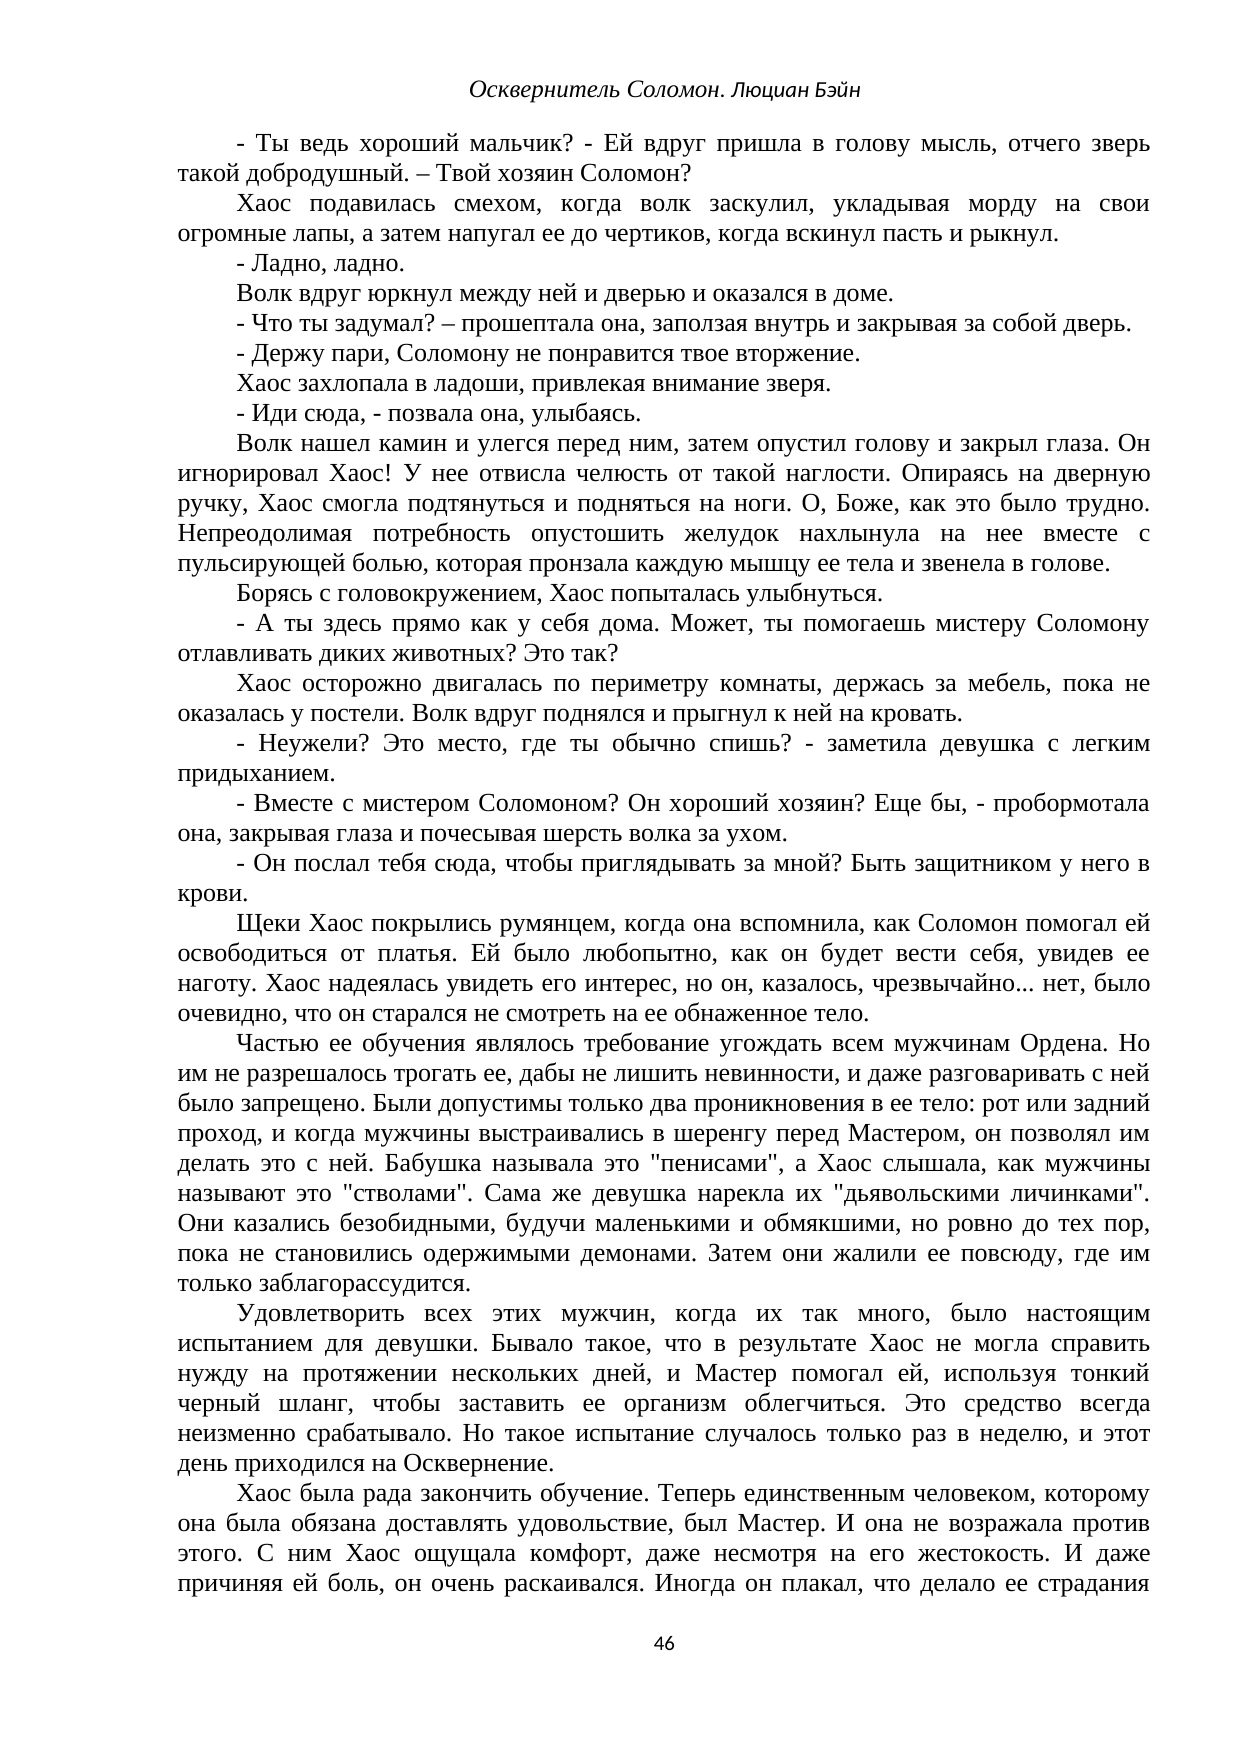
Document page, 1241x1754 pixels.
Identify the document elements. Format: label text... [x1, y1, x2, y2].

text - Что ты задумал? – прошептала она, заползая внутрь и закрывая за собой дверь. [177, 307, 1152, 337]
text Борясь с головокружением, Хаос попыталась улыбнуться. [177, 577, 1152, 607]
text Хаос осторожно двигалась по периметру комнаты, держась за мебель, пока не оказалась у постели. Волк вдруг поднялся и прыгнул к ней на кровать. [177, 667, 1152, 727]
text - Неужели? Это место, где ты обычно спишь? - заметила девушка с легким придыханием. [177, 727, 1152, 787]
text - Он послал тебя сюда, чтобы приглядывать за мной? Быть защитником у него в крови. [177, 847, 1152, 907]
text Хаос подавилась смехом, когда волк заскулил, укладывая морду на свои огромные лапы, а затем напугал ее до чертиков, когда вскинул пасть и рыкнул. [177, 187, 1152, 247]
text - Ты ведь хороший мальчик? - Ей вдруг пришла в голову мысль, отчего зверь такой добродушный. – Твой хозяин Соломон? [177, 127, 1152, 187]
text Частью ее обучения являлось требование угождать всем мужчинам Ордена. Но им не разрешалось трогать ее, дабы не лишить невинности, и даже разговаривать с ней было запрещено. Были допустимы только два проникновения в ее тело: рот или задний проход, и когда мужчины выстраивались в шеренгу перед Мастером, он позволял им делать это с ней. Бабушка называла это "пенисами", а Хаос слышала, как мужчины называют это "стволами". Сама же девушка нарекла их "дьявольскими личинками". Они казались безобидными, будучи маленькими и обмякшими, но ровно до тех пор, пока не становились одержимыми демонами. Затем они жалили ее повсюду, где им только заблагорассудится. [177, 1027, 1152, 1297]
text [177, 1477, 1152, 1597]
text Волк вдруг юркнул между ней и дверью и оказался в доме. [177, 277, 1152, 307]
text Щеки Хаос покрылись румянцем, когда она вспомнила, как Соломон помогал ей освободиться от платья. Ей было любопытно, как он будет вести себя, увидев ее наготу. Хаос надеялась увидеть его интерес, но он, казалось, чрезвычайно... нет, было очевидно, что он старался не смотреть на ее обнаженное тело. [177, 907, 1152, 1027]
text - Иди сюда, - позвала она, улыбаясь. [177, 397, 1152, 427]
text - Ладно, ладно. [177, 247, 1152, 277]
text Волк нашел камин и улегся перед ним, затем опустил голову и закрыл глаза. Он игнорировал Хаос! У нее отвисла челюсть от такой наглости. Опираясь на дверную ручку, Хаос смогла подтянуться и подняться на ноги. О, Боже, как это было трудно. Непреодолимая потребность опустошить желудок нахлынула на нее вместе с пульсирующей болью, которая пронзала каждую мышцу ее тела и звенела в голове. [177, 427, 1152, 577]
text - Вместе с мистером Соломоном? Он хороший хозяин? Еще бы, - пробормотала она, закрывая глаза и почесывая шерсть волка за ухом. [177, 787, 1152, 847]
text Хаос захлопала в ладоши, привлекая внимание зверя. [177, 367, 1152, 397]
text - А ты здесь прямо как у себя дома. Может, ты помогаешь мистеру Соломону отлавливать диких животных? Это так? [177, 607, 1152, 667]
text - Держу пари, Соломону не понравится твое вторжение. [177, 337, 1152, 367]
text Удовлетворить всех этих мужчин, когда их так много, было настоящим испытанием для девушки. Бывало такое, что в результате Хаос не могла справить нужду на протяжении нескольких дней, и Мастер помогал ей, используя тонкий черный шланг, чтобы заставить ее организм облегчиться. Это средство всегда неизменно срабатывало. Но такое испытание случалось только раз в неделю, и этот день приходился на Осквернение. [177, 1297, 1152, 1477]
